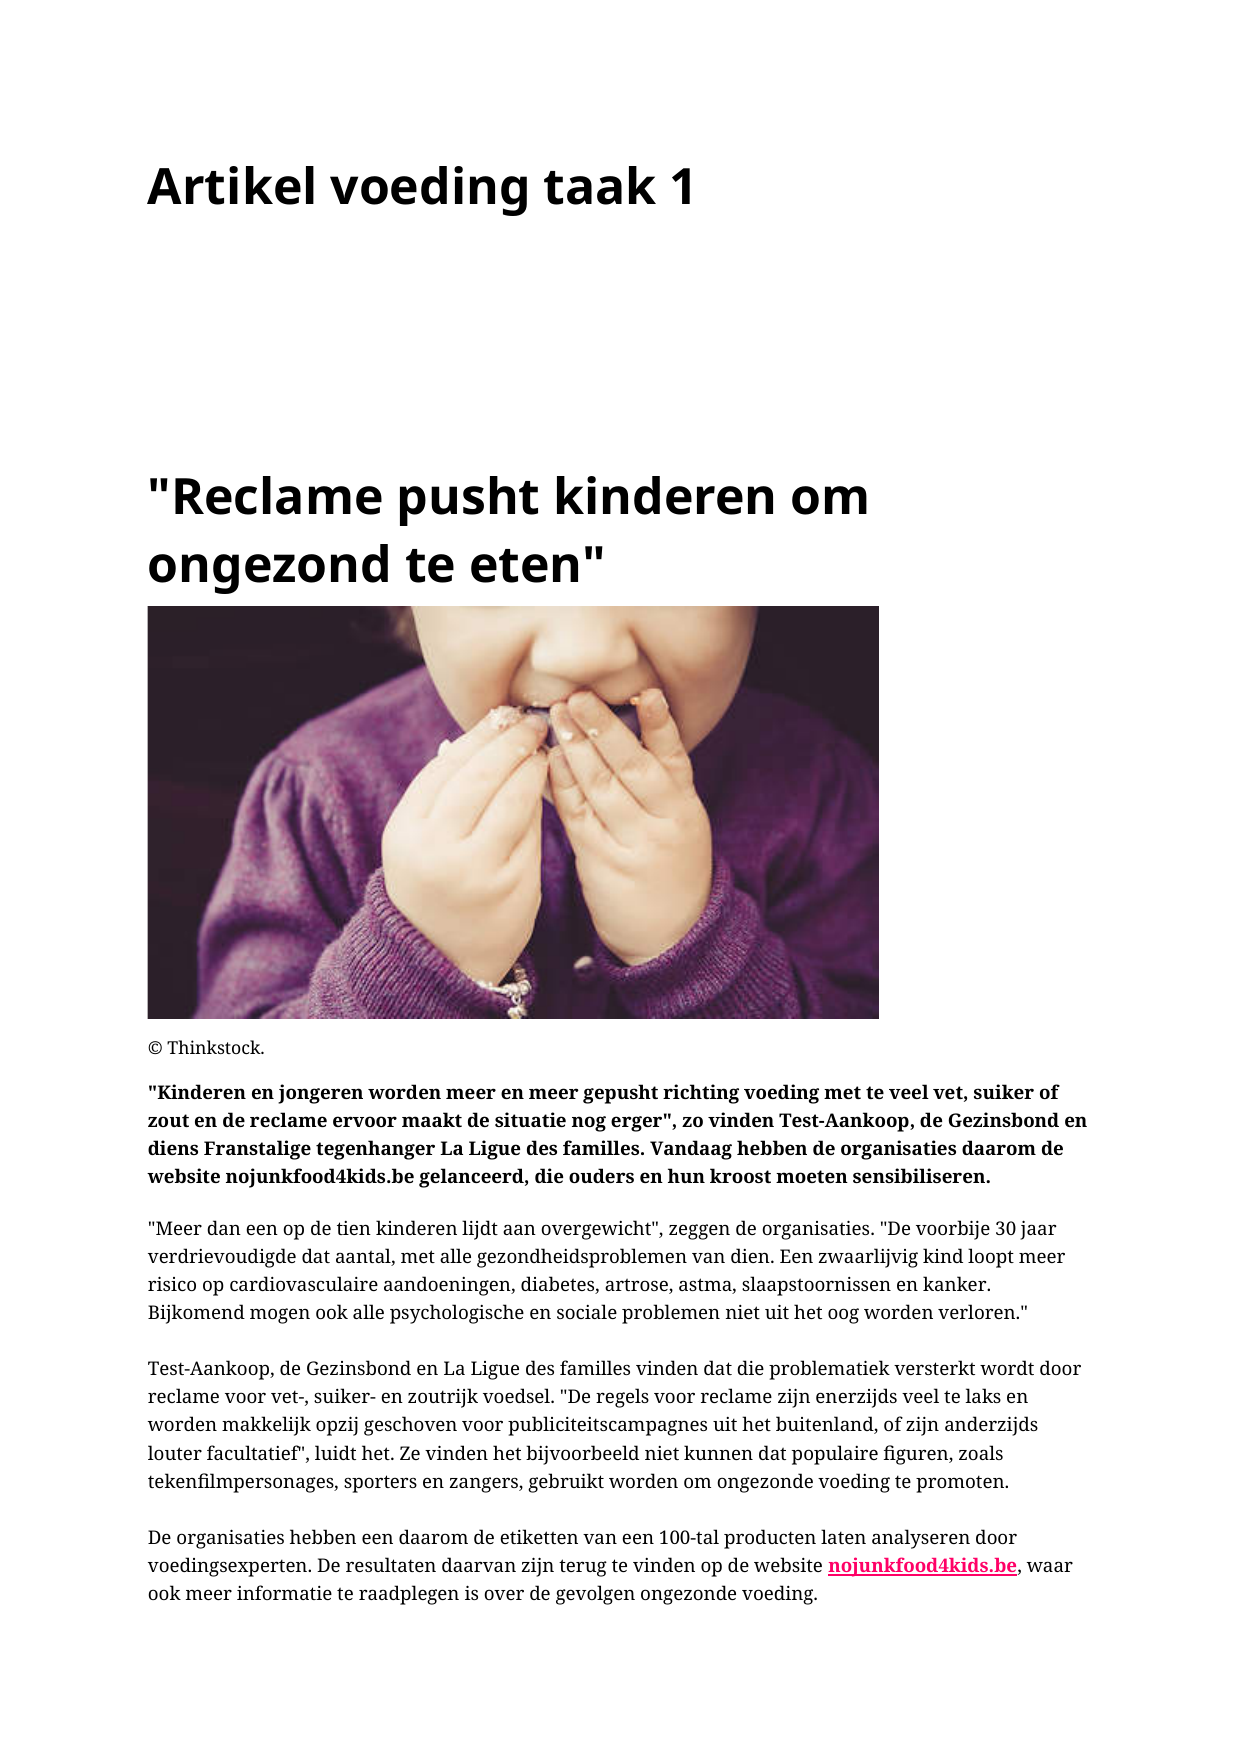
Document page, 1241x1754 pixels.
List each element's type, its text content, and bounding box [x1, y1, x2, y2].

text © Thinkstock. [148, 1036, 1093, 1060]
picture [147, 606, 879, 1019]
text "Meer dan een op de tien kinderen lijdt aan overgewicht", zeggen de organisaties. "De voorbije 30 jaar verdrievoudigde dat aantal, met alle gezondheidsproblemen van dien. Een zwaarlijvig kind loopt meer risico op cardiovasculaire aandoeningen, diabetes, artrose, astma, slaapstoornissen en kanker. Bijkomend mogen ook alle psychologische en sociale problemen niet uit het oog worden verloren." Test-Aankoop, de Gezinsbond en La Ligue des familles vinden dat die problematiek versterkt wordt door reclame voor vet-, suiker- en zoutrijk voedsel. "De regels voor reclame zijn enerzijds veel te laks en worden makkelijk opzij geschoven voor publiciteitscampagnes uit het buitenland, of zijn anderzijds louter facultatief", luidt het. Ze vinden het bijvoorbeeld niet kunnen dat populaire figuren, zoals tekenfilmpersonages, sporters en zangers, gebruikt worden om ongezonde voeding te promoten. De organisaties hebben een daarom de etiketten van een 100-tal producten laten analyseren door voedingsexperten. De resultaten daarvan zijn terug te vinden op de website nojunkfood4kids.be, waar ook meer informatie te raadplegen is over de gevolgen ongezonde voeding. [148, 1212, 1093, 1606]
text Artikel voeding taak 1 [148, 151, 1093, 219]
text "Reclame pusht kinderen om ongezond te eten" [148, 461, 1093, 597]
text "Kinderen en jongeren worden meer en meer gepusht richting voeding met te veel vet, suiker of zout en de reclame ervoor maakt de situatie nog erger", zo vinden Test-Aankoop, de Gezinsbond en diens Franstalige tegenhanger La Ligue des familles. Vandaag hebben de organisaties daarom de website nojunkfood4kids.be gelanceerd, die ouders en hun kroost moeten sensibiliseren. [148, 1076, 1093, 1189]
